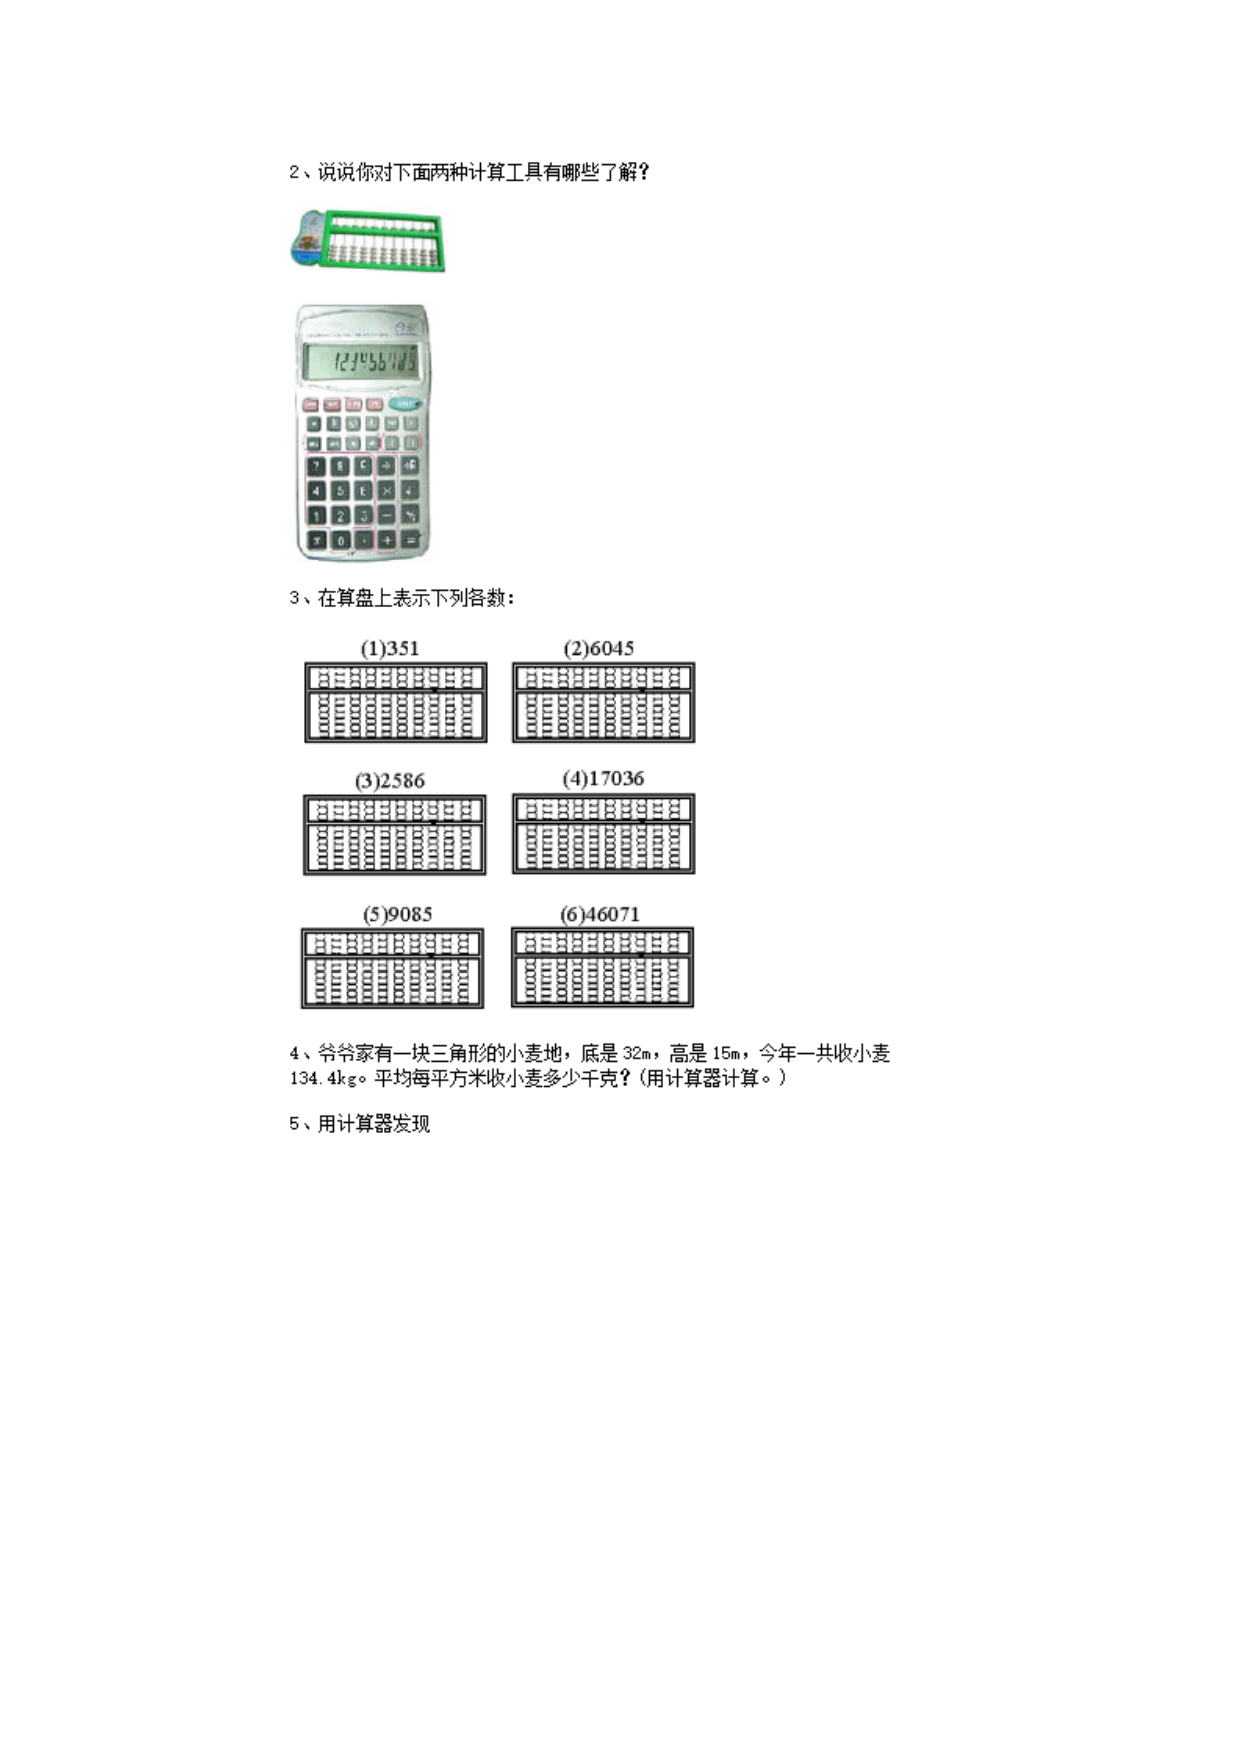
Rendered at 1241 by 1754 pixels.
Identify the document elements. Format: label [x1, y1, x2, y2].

picture [250, 162, 990, 1208]
